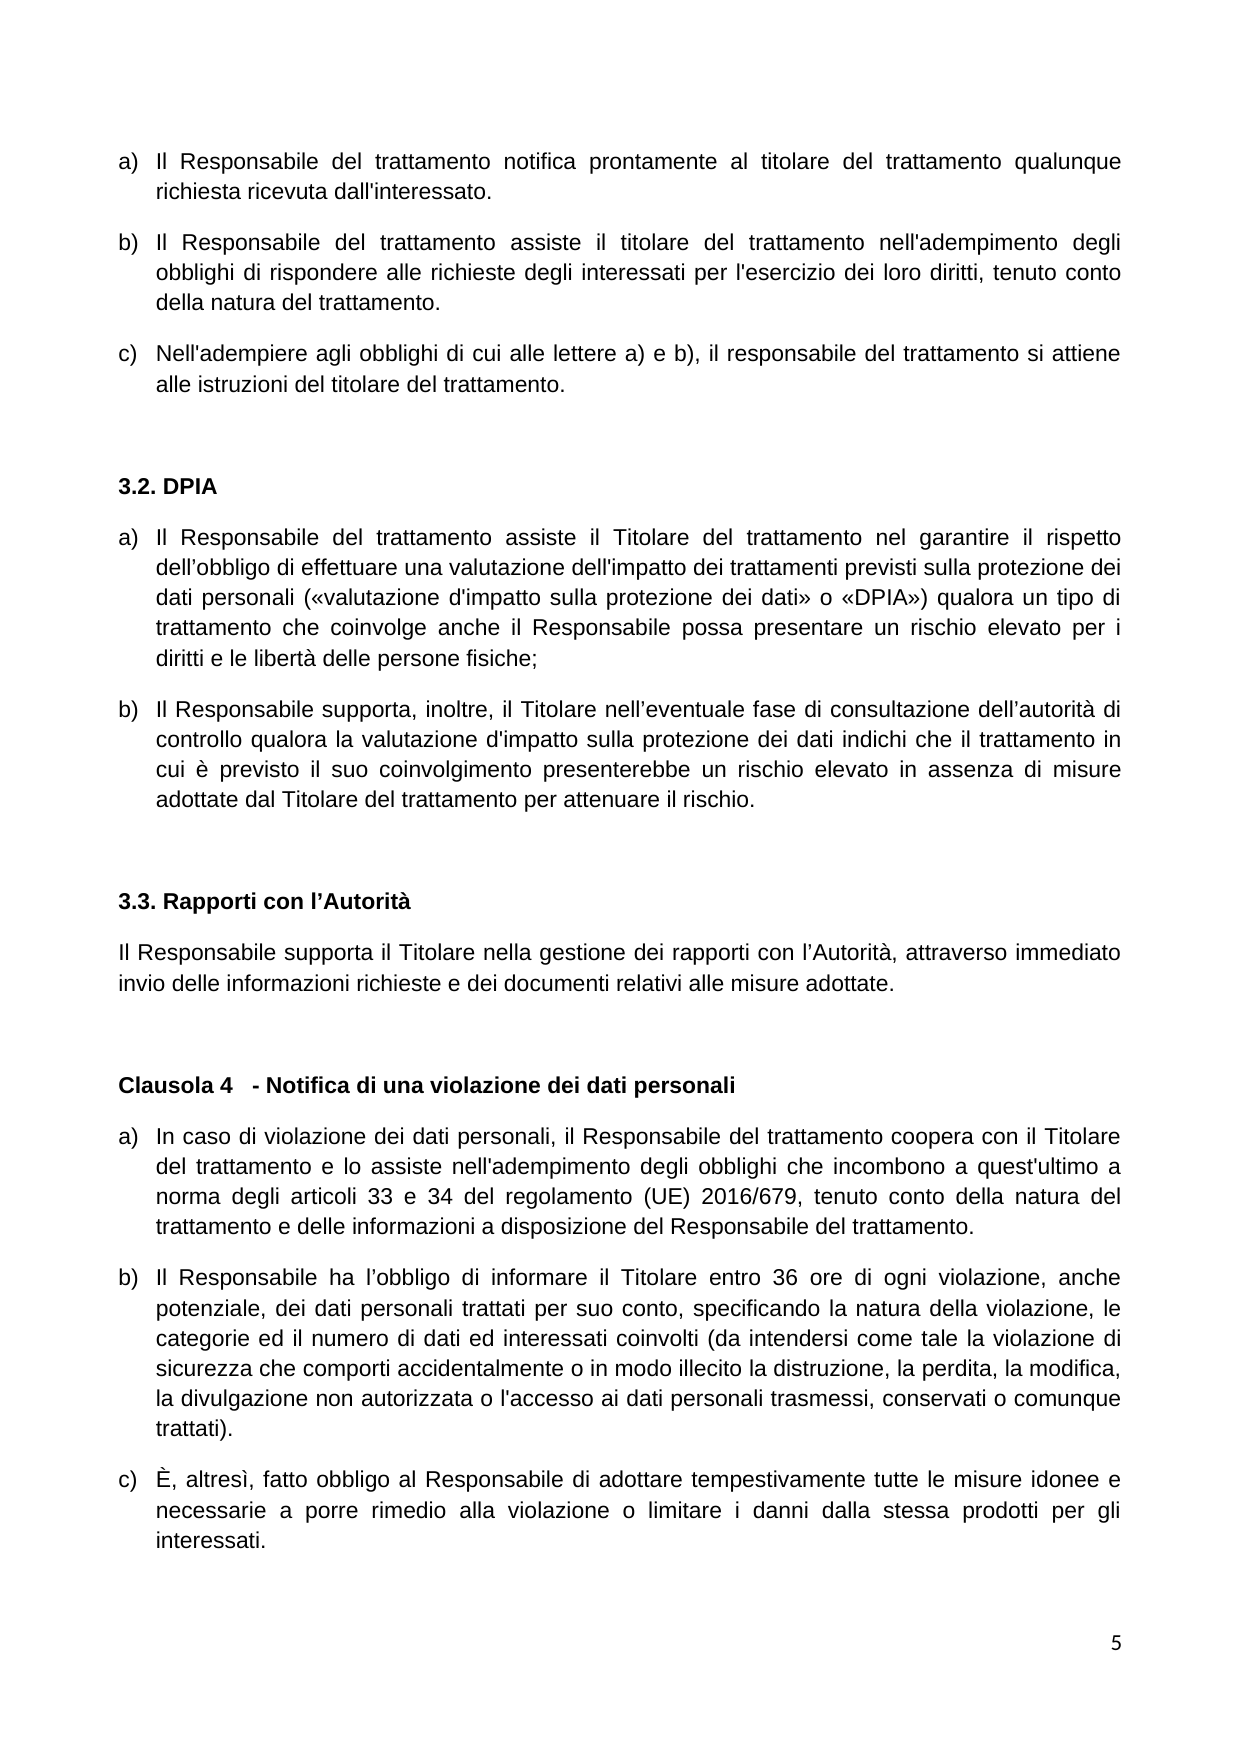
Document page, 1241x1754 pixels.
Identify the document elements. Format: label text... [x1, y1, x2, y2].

list In caso di violazione dei dati personali, il Responsabile del trattamento coopera con il Titolare del trattamento e lo assiste nell'adempimento degli obblighi che incombono a quest'ultimo a norma degli articoli 33 e 34 del regolamento (UE) 2016/679, tenuto conto della natura del trattamento e delle informazioni a disposizione del Responsabile del trattamento. [118, 1123, 1122, 1239]
text 3.2. DPIA [118, 473, 1122, 499]
list Il Responsabile del trattamento assiste il titolare del trattamento nell'adempimento degli obblighi di rispondere alle richieste degli interessati per l'esercizio dei loro diritti, tenuto conto della natura del trattamento. [118, 229, 1122, 316]
list Il Responsabile del trattamento notifica prontamente al titolare del trattamento qualunque richiesta ricevuta dall'interessato. [118, 148, 1122, 204]
list Nell'adempiere agli obblighi di cui alle lettere a) e b), il responsabile del trattamento si attiene alle istruzioni del titolare del trattamento. [118, 340, 1122, 397]
text Clausola 4 - Notifica di una violazione dei dati personali [118, 1072, 1122, 1098]
list È, altresì, fatto obbligo al Responsabile di adottare tempestivamente tutte le misure idonee e necessarie a porre rimedio alla violazione o limitare i danni dalla stessa prodotti per gli interessati. [118, 1466, 1122, 1553]
list Il Responsabile supporta, inoltre, il Titolare nell’eventuale fase di consultazione dell’autorità di controllo qualora la valutazione d'impatto sulla protezione dei dati indichi che il trattamento in cui è previsto il suo coinvolgimento presenterebbe un rischio elevato in assenza di misure adottate dal Titolare del trattamento per attenuare il rischio. [118, 696, 1122, 812]
text Il Responsabile supporta il Titolare nella gestione dei rapporti con l’Autorità, attraverso immediato invio delle informazioni richieste e dei documenti relativi alle misure adottate. [118, 939, 1122, 996]
list Il Responsabile ha l’obbligo di informare il Titolare entro 36 ore di ogni violazione, anche potenziale, dei dati personali trattati per suo conto, specificando la natura della violazione, le categorie ed il numero di dati ed interessati coinvolti (da intendersi come tale la violazione di sicurezza che comporti accidentalmente o in modo illecito la distruzione, la perdita, la modifica, la divulgazione non autorizzata o l'accesso ai dati personali trasmessi, conservati o comunque trattati). [118, 1264, 1122, 1442]
text 3.3. Rapporti con l’Autorità [118, 888, 1122, 914]
list Il Responsabile del trattamento assiste il Titolare del trattamento nel garantire il rispetto dell’obbligo di effettuare una valutazione dell'impatto dei trattamenti previsti sulla protezione dei dati personali («valutazione d'impatto sulla protezione dei dati» o «DPIA») qualora un tipo di trattamento che coinvolge anche il Responsabile possa presentare un rischio elevato per i diritti e le libertà delle persone fisiche; [118, 524, 1122, 671]
